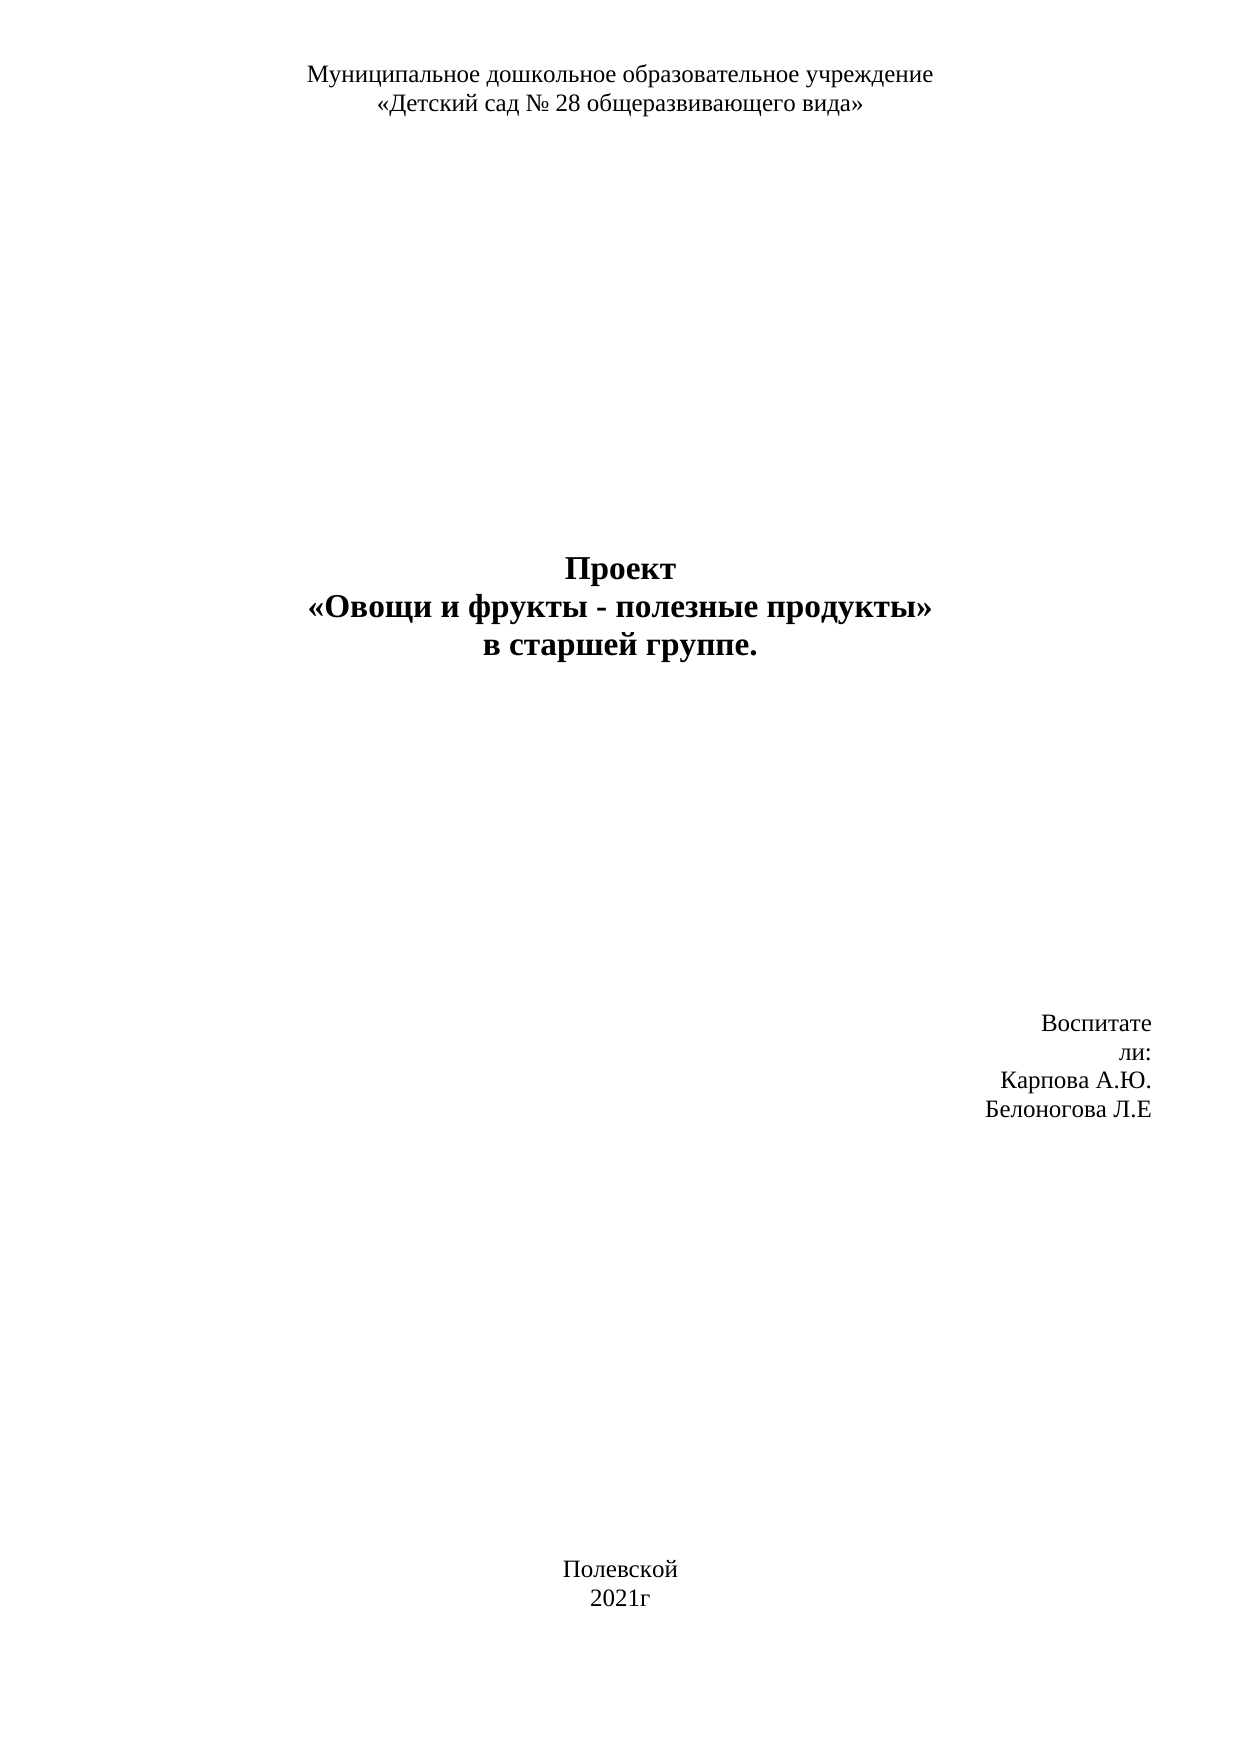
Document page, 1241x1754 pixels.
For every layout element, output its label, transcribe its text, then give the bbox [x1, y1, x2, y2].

text «Детский сад № 28 общеразвивающего вида» [89, 88, 1152, 117]
text Муниципальное дошкольное образовательное учреждение [89, 59, 1152, 88]
text Проект [89, 548, 1152, 586]
text 2021г [89, 1583, 1152, 1612]
text Полевской [89, 1554, 1152, 1583]
text «Овощи и фрукты - полезные продукты» [89, 586, 1152, 624]
text Белоногова Л.Е [89, 1094, 1152, 1123]
text Воспитатели: [89, 1008, 1152, 1065]
text Карпова А.Ю. [89, 1065, 1152, 1094]
text в старшей группе. [89, 624, 1152, 663]
